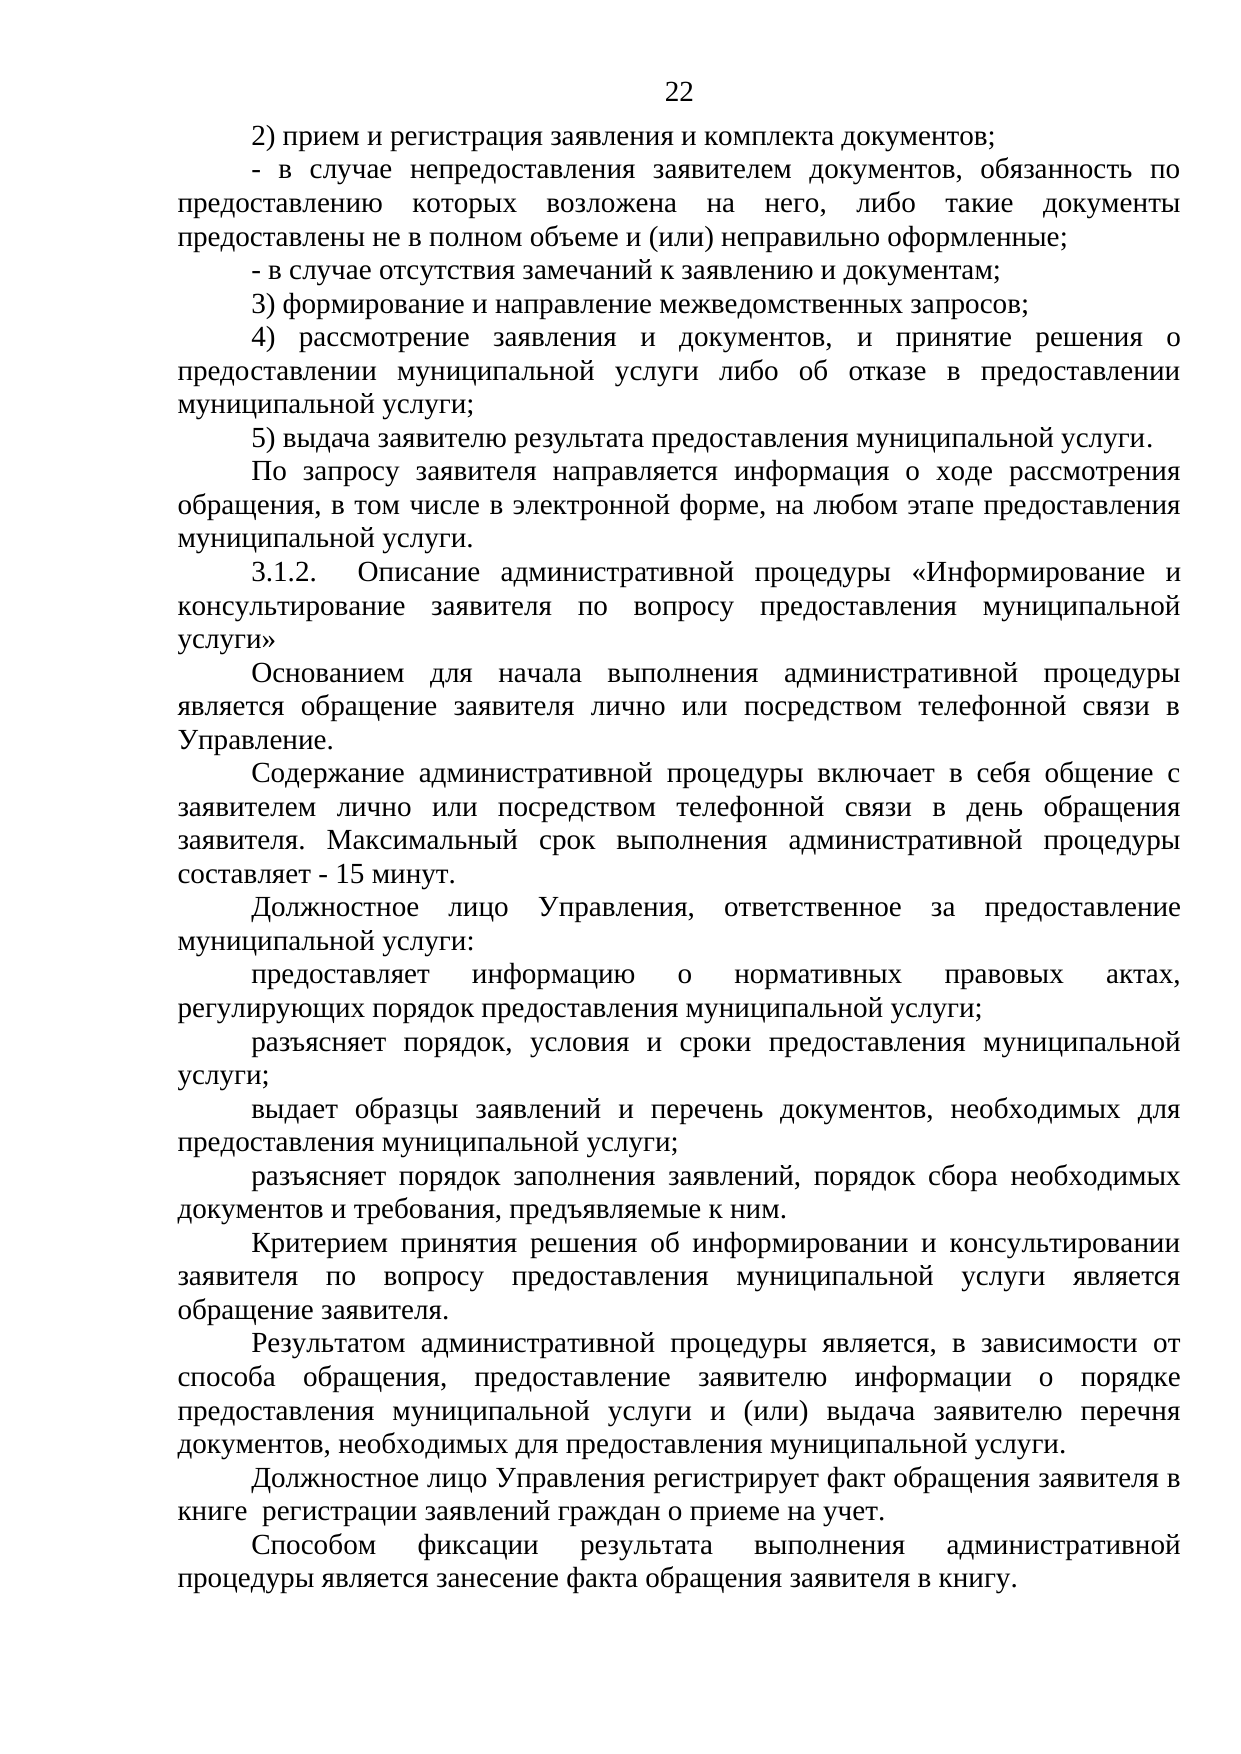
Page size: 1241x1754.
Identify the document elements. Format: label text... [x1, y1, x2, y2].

text 2) прием и регистрация заявления и комплекта документов; [177, 118, 1181, 152]
text - в случае отсутствия замечаний к заявлению и документам; [177, 252, 1181, 286]
text разъясняет порядок, условия и сроки предоставления муниципальной услуги; [177, 1024, 1181, 1091]
text Основанием для начала выполнения административной процедуры является обращение заявителя лично или посредством телефонной связи в Управление. [177, 655, 1181, 755]
text разъясняет порядок заполнения заявлений, порядок сбора необходимых документов и требования, предъявляемые к ним. [177, 1158, 1181, 1225]
text 3.1.2. Описание административной процедуры «Информирование и консультирование заявителя по вопросу предоставления муниципальной услуги» [177, 554, 1181, 655]
text выдает образцы заявлений и перечень документов, необходимых для предоставления муниципальной услуги; [177, 1091, 1181, 1158]
text Должностное лицо Управления, ответственное за предоставление муниципальной услуги: [177, 889, 1181, 957]
text По запросу заявителя направляется информация о ходе рассмотрения обращения, в том числе в электронной форме, на любом этапе предоставления муниципальной услуги. [177, 453, 1181, 554]
text 4) рассмотрение заявления и документов, и принятие решения о предоставлении муниципальной услуги либо об отказе в предоставлении муниципальной услуги; [177, 319, 1181, 420]
text Содержание административной процедуры включает в себя общение с заявителем лично или посредством телефонной связи в день обращения заявителя. Максимальный срок выполнения административной процедуры составляет - 15 минут. [177, 755, 1181, 889]
text предоставляет информацию о нормативных правовых актах, регулирующих порядок предоставления муниципальной услуги; [177, 957, 1181, 1024]
text Должностное лицо Управления регистрирует факт обращения заявителя в книге регистрации заявлений граждан о приеме на учет. [177, 1460, 1181, 1527]
text Способом фиксации результата выполнения административной процедуры является занесение факта обращения заявителя в книгу. [177, 1527, 1181, 1594]
text - в случае непредоставления заявителем документов, обязанность по предоставлению которых возложена на него, либо такие документы предоставлены не в полном объеме и (или) неправильно оформленные; [177, 152, 1181, 252]
text Критерием принятия решения об информировании и консультировании заявителя по вопросу предоставления муниципальной услуги является обращение заявителя. [177, 1225, 1181, 1326]
text 5) выдача заявителю результата предоставления муниципальной услуги. [177, 420, 1181, 453]
text Результатом административной процедуры является, в зависимости от способа обращения, предоставление заявителю информации о порядке предоставления муниципальной услуги и (или) выдача заявителю перечня документов, необходимых для предоставления муниципальной услуги. [177, 1326, 1181, 1460]
text 3) формирование и направление межведомственных запросов; [177, 286, 1181, 319]
